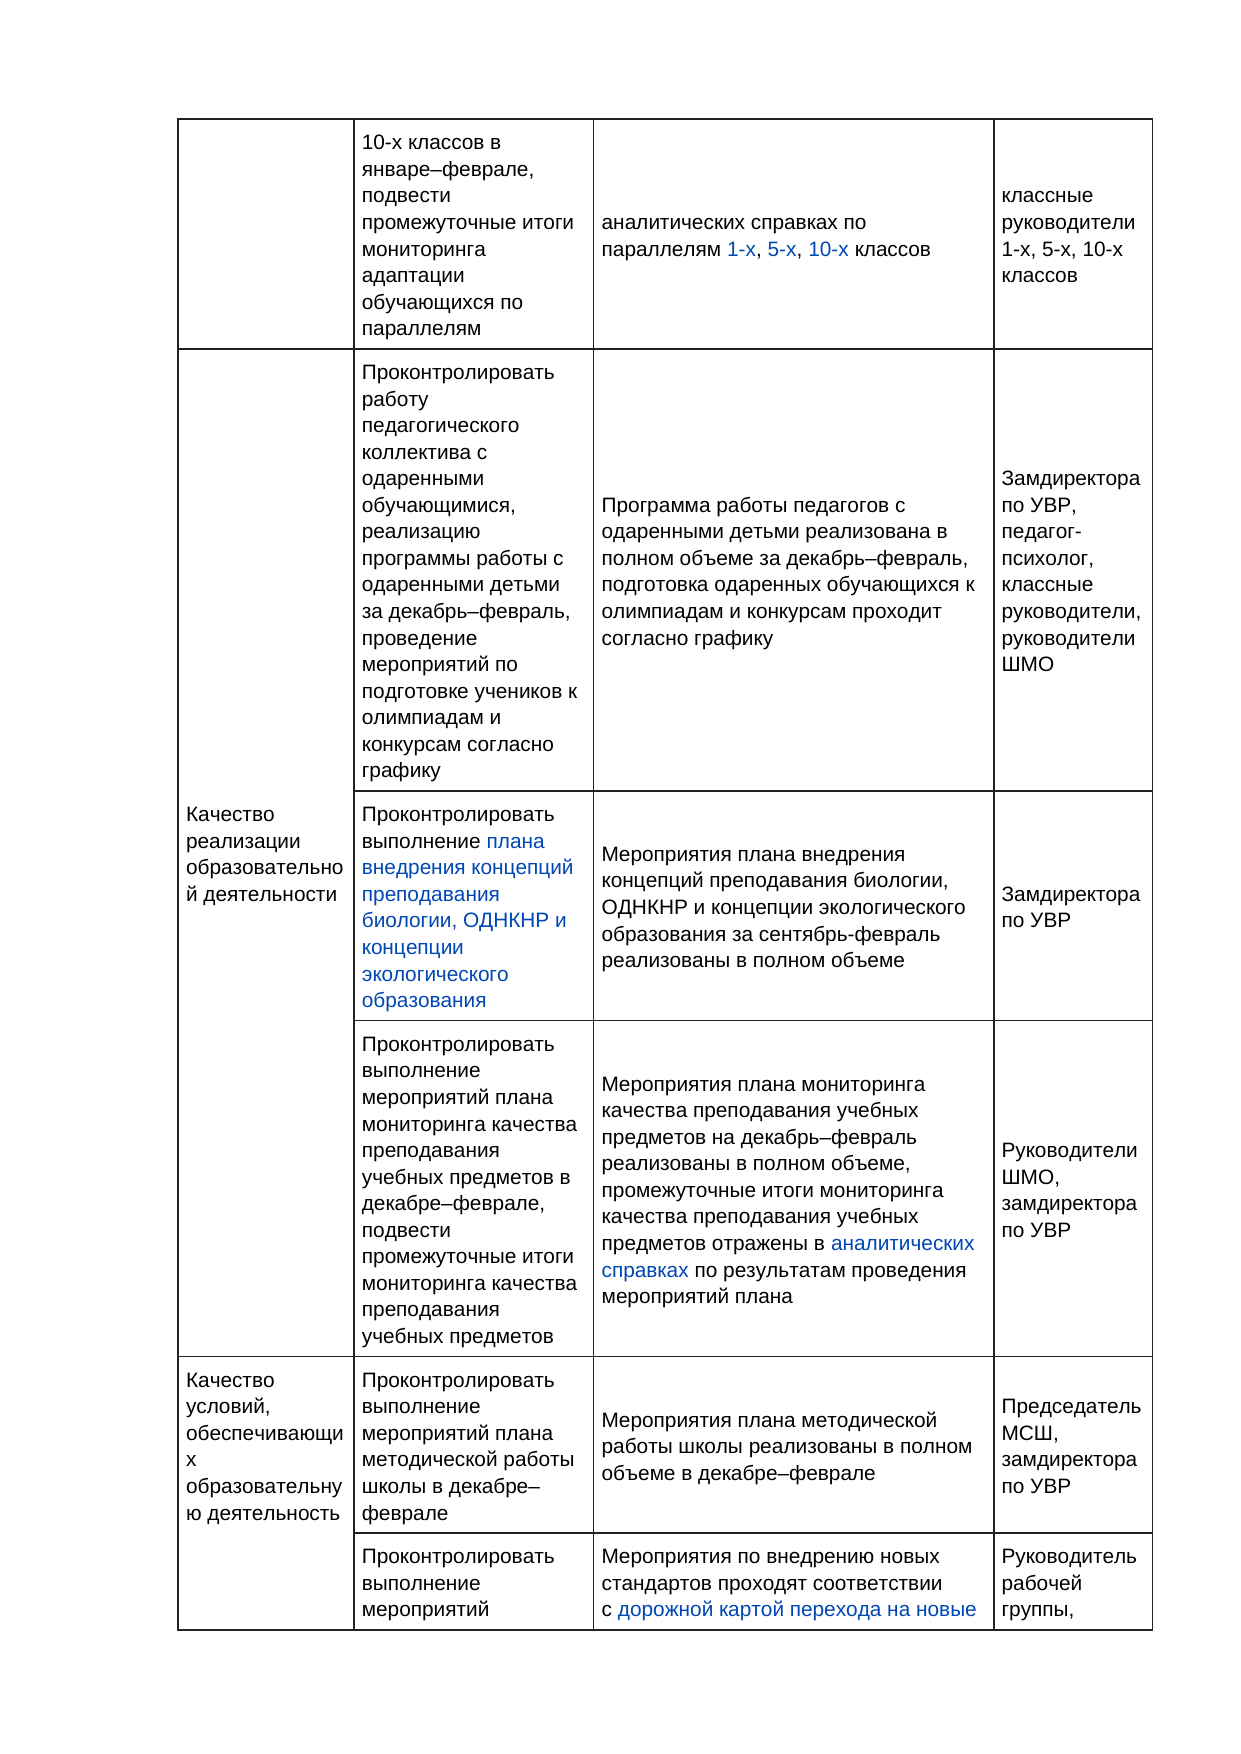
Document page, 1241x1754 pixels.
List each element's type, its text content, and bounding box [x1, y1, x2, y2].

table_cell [355, 1534, 593, 1629]
table_cell Программа работы педагогов с одаренными детьми реализована в полном объеме за декабрь–февраль, подготовка одаренных обучающихся к олимпиадам и конкурсам проходит согласно графику [594, 350, 993, 790]
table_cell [995, 120, 1152, 348]
table_cell Проконтролировать выполнение мероприятий плана методической работы школы в декабре–феврале [355, 1357, 593, 1532]
table_cell Замдиректора по УВР [995, 792, 1152, 1020]
table_cell Замдиректора по УВР, педагог-психолог, классные руководители, руководители ШМО [995, 350, 1152, 790]
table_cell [995, 1534, 1152, 1629]
table_cell Качество реализации образовательной деятельности [179, 350, 353, 1356]
table_cell Председатель МСШ, замдиректора по УВР [995, 1357, 1152, 1532]
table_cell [355, 120, 593, 348]
table_cell Мероприятия плана методической работы школы реализованы в полном объеме в декабре–феврале [594, 1357, 993, 1532]
table_cell Мероприятия плана мониторинга качества преподавания учебных предметов на декабрь–февраль реализованы в полном объеме, промежуточные итоги мониторинга качества преподавания учебных предметов отражены в аналитических справках по результатам проведения мероприятий плана [594, 1021, 993, 1356]
table_cell Проконтролировать выполнение плана внедрения концепций преподавания биологии, ОДНКНР и концепции экологического образования [355, 792, 593, 1020]
table_cell Руководители ШМО, замдиректора по УВР [995, 1021, 1152, 1356]
table_cell Проконтролировать работу педагогического коллектива с одаренными обучающимися, реализацию программы работы с одаренными детьми за декабрь–февраль, проведение мероприятий по подготовке учеников к олимпиадам и конкурсам согласно графику [355, 350, 593, 790]
table_cell Качество условий, обеспечивающих образовательную деятельность [179, 1357, 353, 1629]
table_cell Мероприятия плана внедрения концепций преподавания биологии, ОДНКНР и концепции экологического образования за сентябрь-февраль реализованы в полном объеме [594, 792, 993, 1020]
table_cell Проконтролировать выполнение мероприятий плана мониторинга качества преподавания учебных предметов в декабре–феврале, подвести промежуточные итоги мониторинга качества преподавания учебных предметов [355, 1021, 593, 1356]
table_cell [594, 120, 993, 348]
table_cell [594, 1534, 993, 1629]
